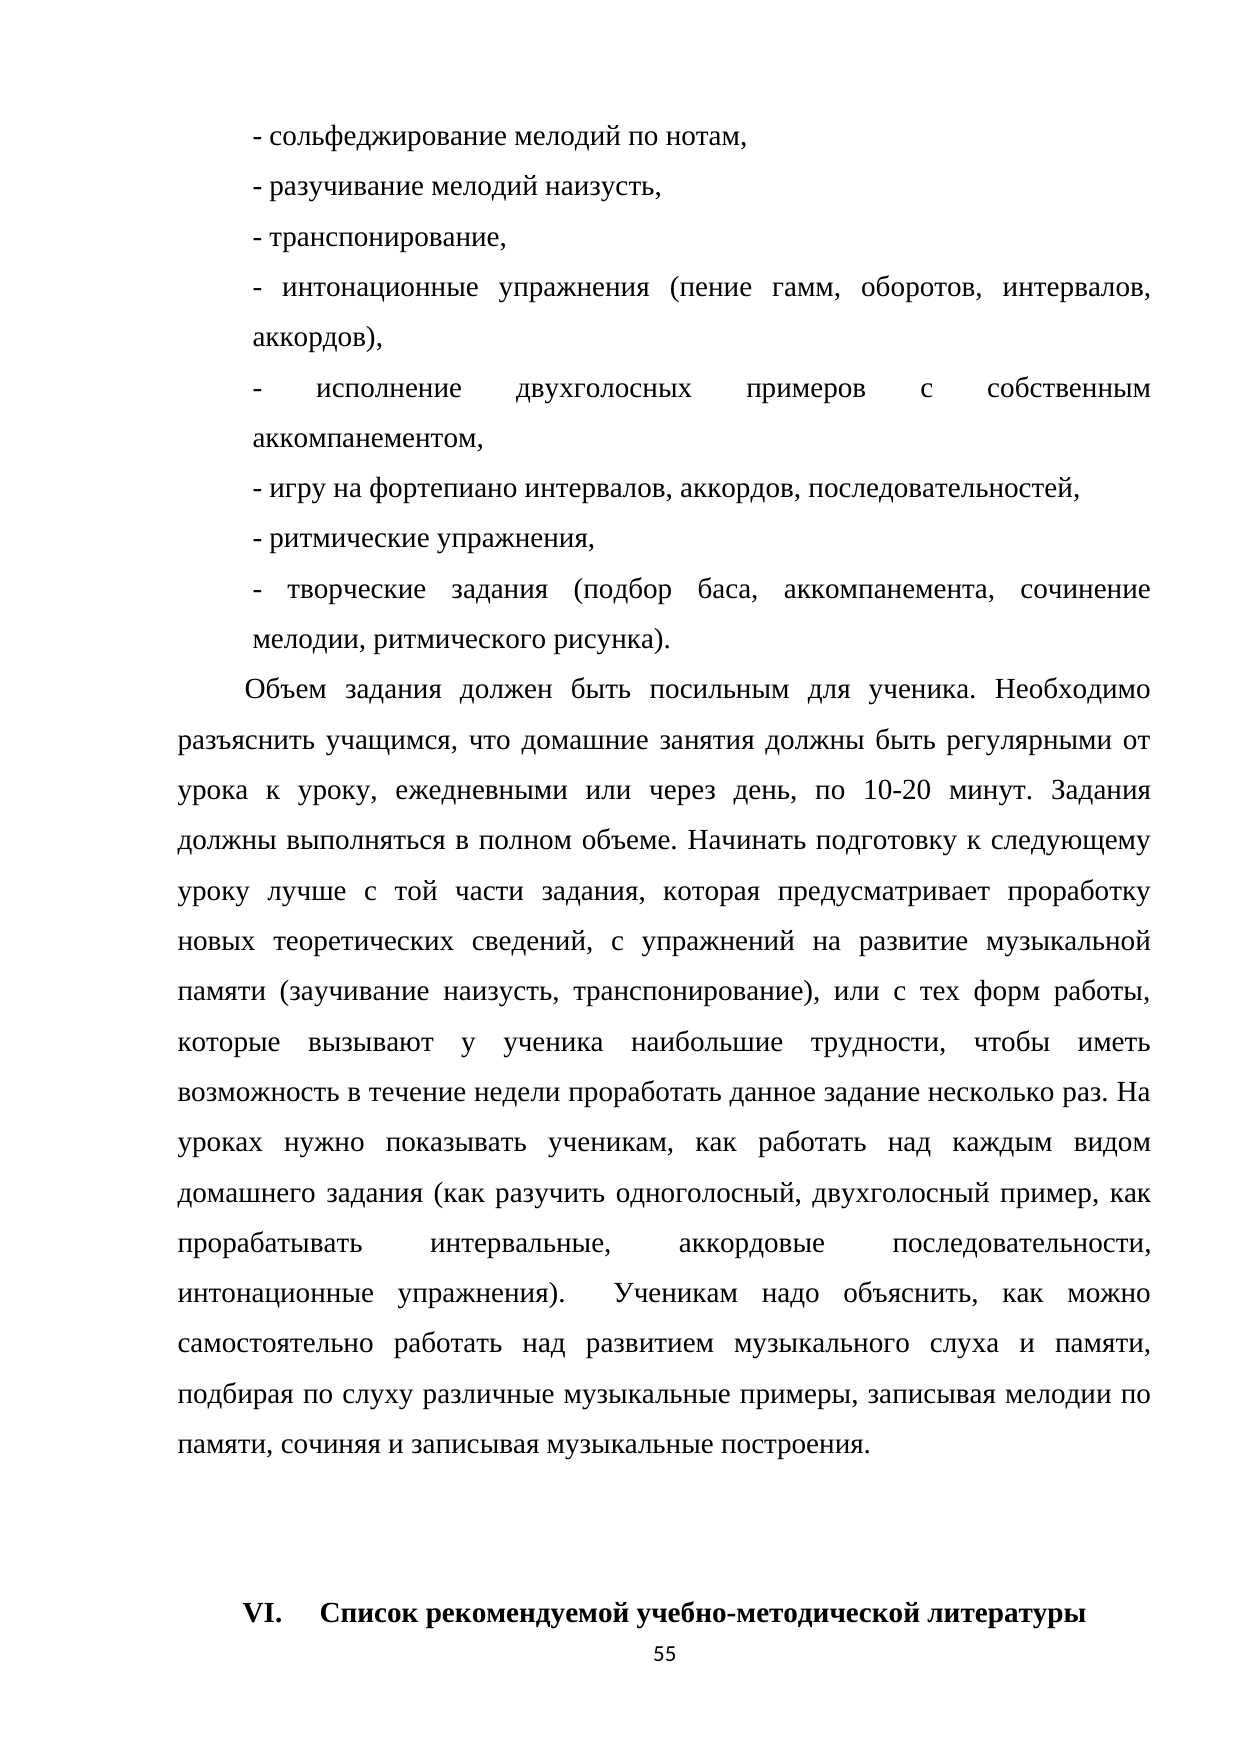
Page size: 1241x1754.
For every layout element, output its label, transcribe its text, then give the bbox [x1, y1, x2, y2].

text - исполнение двухголосных примеров с собственным аккомпанементом, [252, 370, 1152, 453]
text - сольфеджирование мелодий по нотам, [252, 118, 1152, 152]
text - интонационные упражнения (пение гамм, оборотов, интервалов, аккордов), [252, 269, 1152, 353]
text VI. Список рекомендуемой учебно-методической литературы [177, 1595, 1152, 1629]
text Объем задания должен быть посильным для ученика. Необходимо разъяснить учащимся, что домашние занятия должны быть регулярными от урока к уроку, ежедневными или через день, по 10-20 минут. Задания должны выполняться в полном объеме. Начинать подготовку к следующему уроку лучше с той части задания, которая предусматривает проработку новых теоретических сведений, с упражнений на развитие музыкальной памяти (заучивание наизусть, транспонирование), или с тех форм работы, которые вызывают у ученика наибольшие трудности, чтобы иметь возможность в течение недели проработать данное задание несколько раз. На уроках нужно показывать ученикам, как работать над каждым видом домашнего задания (как разучить одноголосный, двухголосный пример, как прорабатывать интервальные, аккордовые последовательности, интонационные упражнения). Ученикам надо объяснить, как можно самостоятельно работать над развитием музыкального слуха и памяти, подбирая по слуху различные музыкальные примеры, записывая мелодии по памяти, сочиняя и записывая музыкальные построения. [177, 672, 1152, 1460]
text - транспонирование, [252, 219, 1152, 252]
text - ритмические упражнения, [252, 521, 1152, 554]
text - творческие задания (подбор баса, аккомпанемента, сочинение мелодии, ритмического рисунка). [252, 571, 1152, 655]
text - разучивание мелодий наизусть, [252, 168, 1152, 202]
text - игру на фортепиано интервалов, аккордов, последовательностей, [252, 470, 1152, 504]
